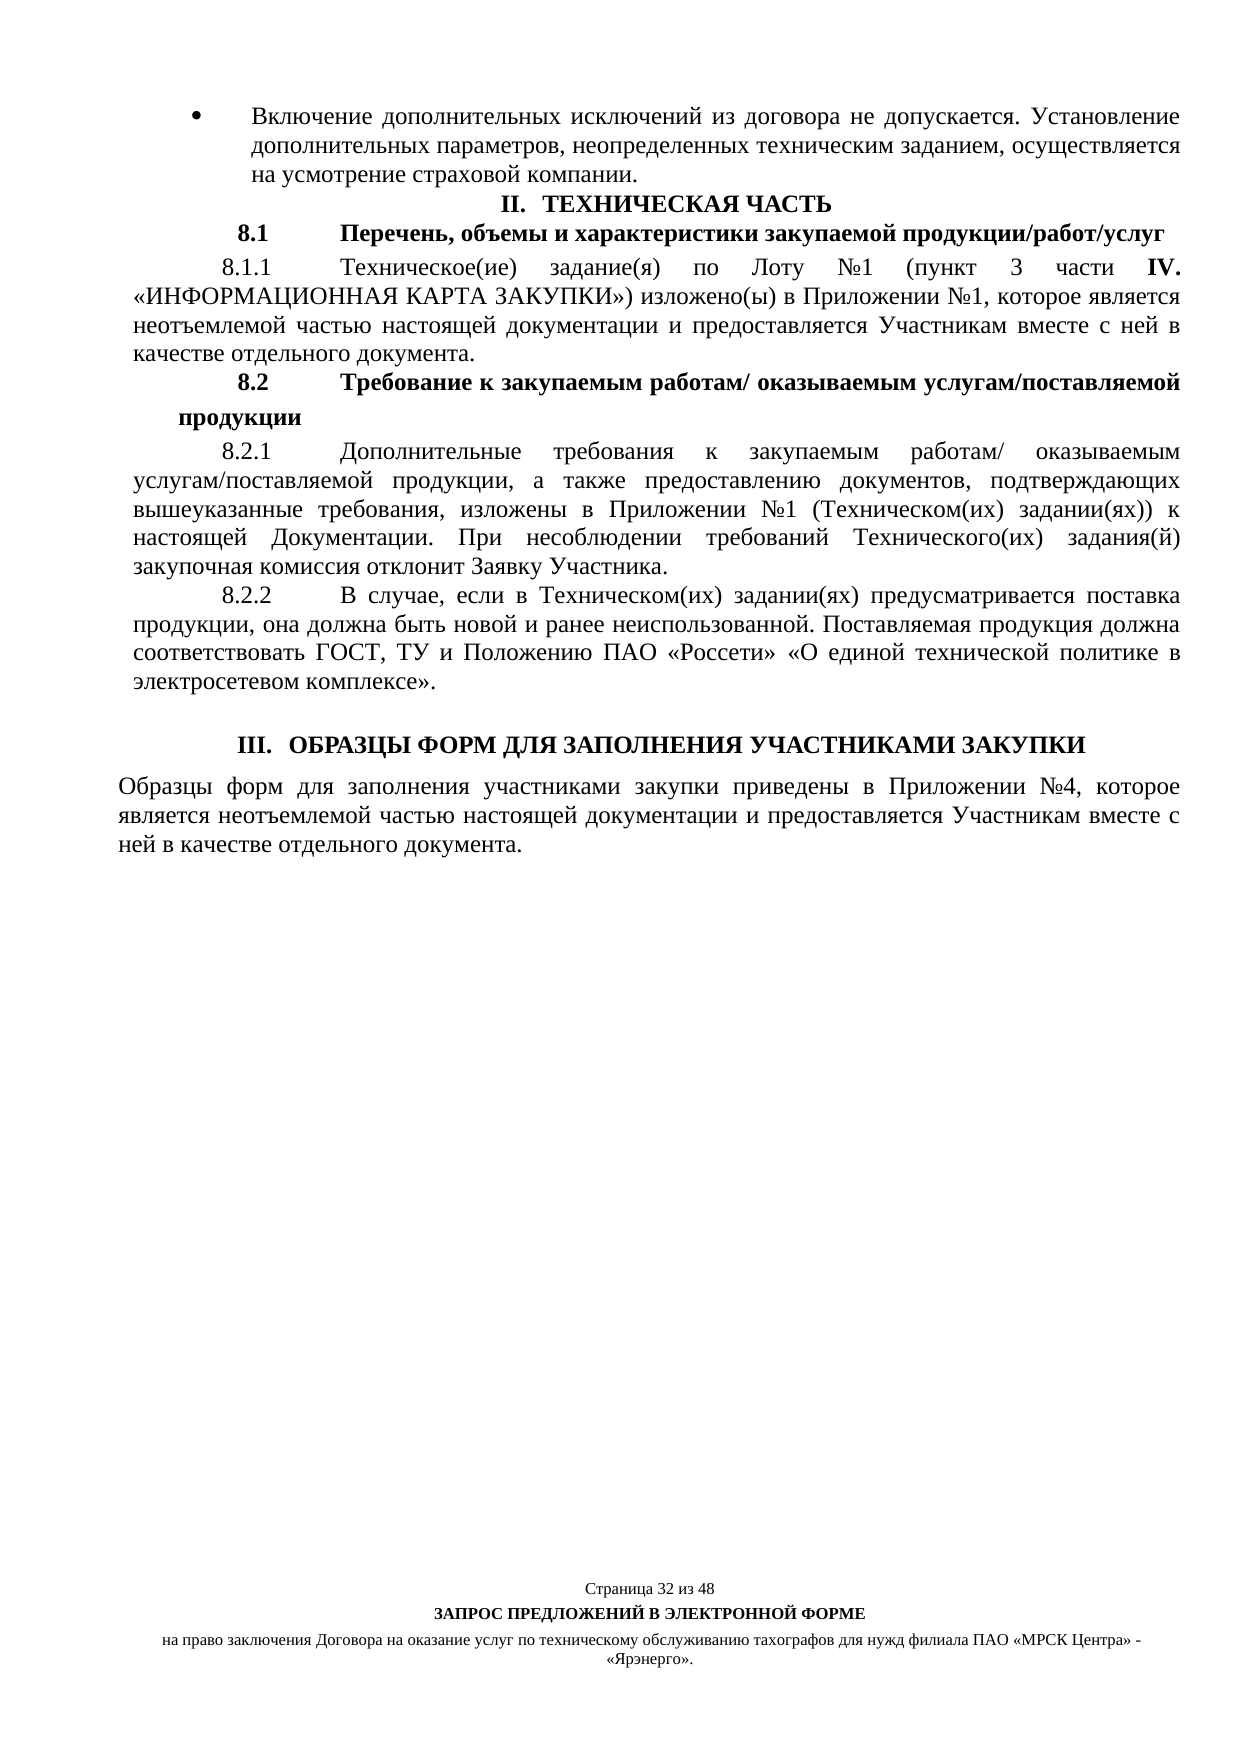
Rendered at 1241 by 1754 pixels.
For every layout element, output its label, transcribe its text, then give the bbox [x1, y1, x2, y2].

subtitle Дополнительные требования к закупаемым работам/ оказываемым услугам/поставляемой продукции, а также предоставлению документов, подтверждающих вышеуказанные требования, изложены в Приложении №1 (Техническом(их) задании(ях)) к настоящей Документации. При несоблюдении требований Технического(их) задания(й) закупочная комиссия отклонит Заявку Участника. [133, 436, 1181, 580]
list Включение дополнительных исключений из договора не допускается. Установление дополнительных параметров, неопределенных техническим заданием, осуществляется на усмотрение страховой компании. [192, 101, 1181, 187]
subtitle Техническое(ие) задание(я) по Лоту №1 (пункт 3 части IV. «ИНФОРМАЦИОННАЯ КАРТА ЗАКУПКИ») изложено(ы) в Приложении №1, которое является неотъемлемой частью настоящей документации и предоставляется Участникам вместе с ней в качестве отдельного документа. [133, 252, 1181, 367]
subtitle В случае, если в Техническом(их) задании(ях) предусматривается поставка продукции, она должна быть новой и ранее неиспользованной. Поставляемая продукция должна соответствовать ГОСТ, ТУ и Положению ПАО «Россети» «О единой технической политике в электросетевом комплексе». [133, 580, 1181, 695]
subtitle Образцы форм для заполнения участниками закупки приведены в Приложении №4, которое является неотъемлемой частью настоящей документации и предоставляется Участникам вместе с ней в качестве отдельного документа. [118, 771, 1181, 857]
subtitle ОБРАЗЦЫ ФОРМ ДЛЯ ЗАПОЛНЕНИЯ УЧАСТНИКАМИ ЗАКУПКИ [118, 730, 1181, 759]
subtitle Требование к закупаемым работам/ оказываемым услугам/поставляемой продукции [178, 367, 1181, 430]
subtitle ТЕХНИЧЕСКАЯ ЧАСТЬ [118, 189, 1181, 218]
subtitle Перечень, объемы и характеристики закупаемой продукции/работ/услуг [178, 218, 1181, 246]
